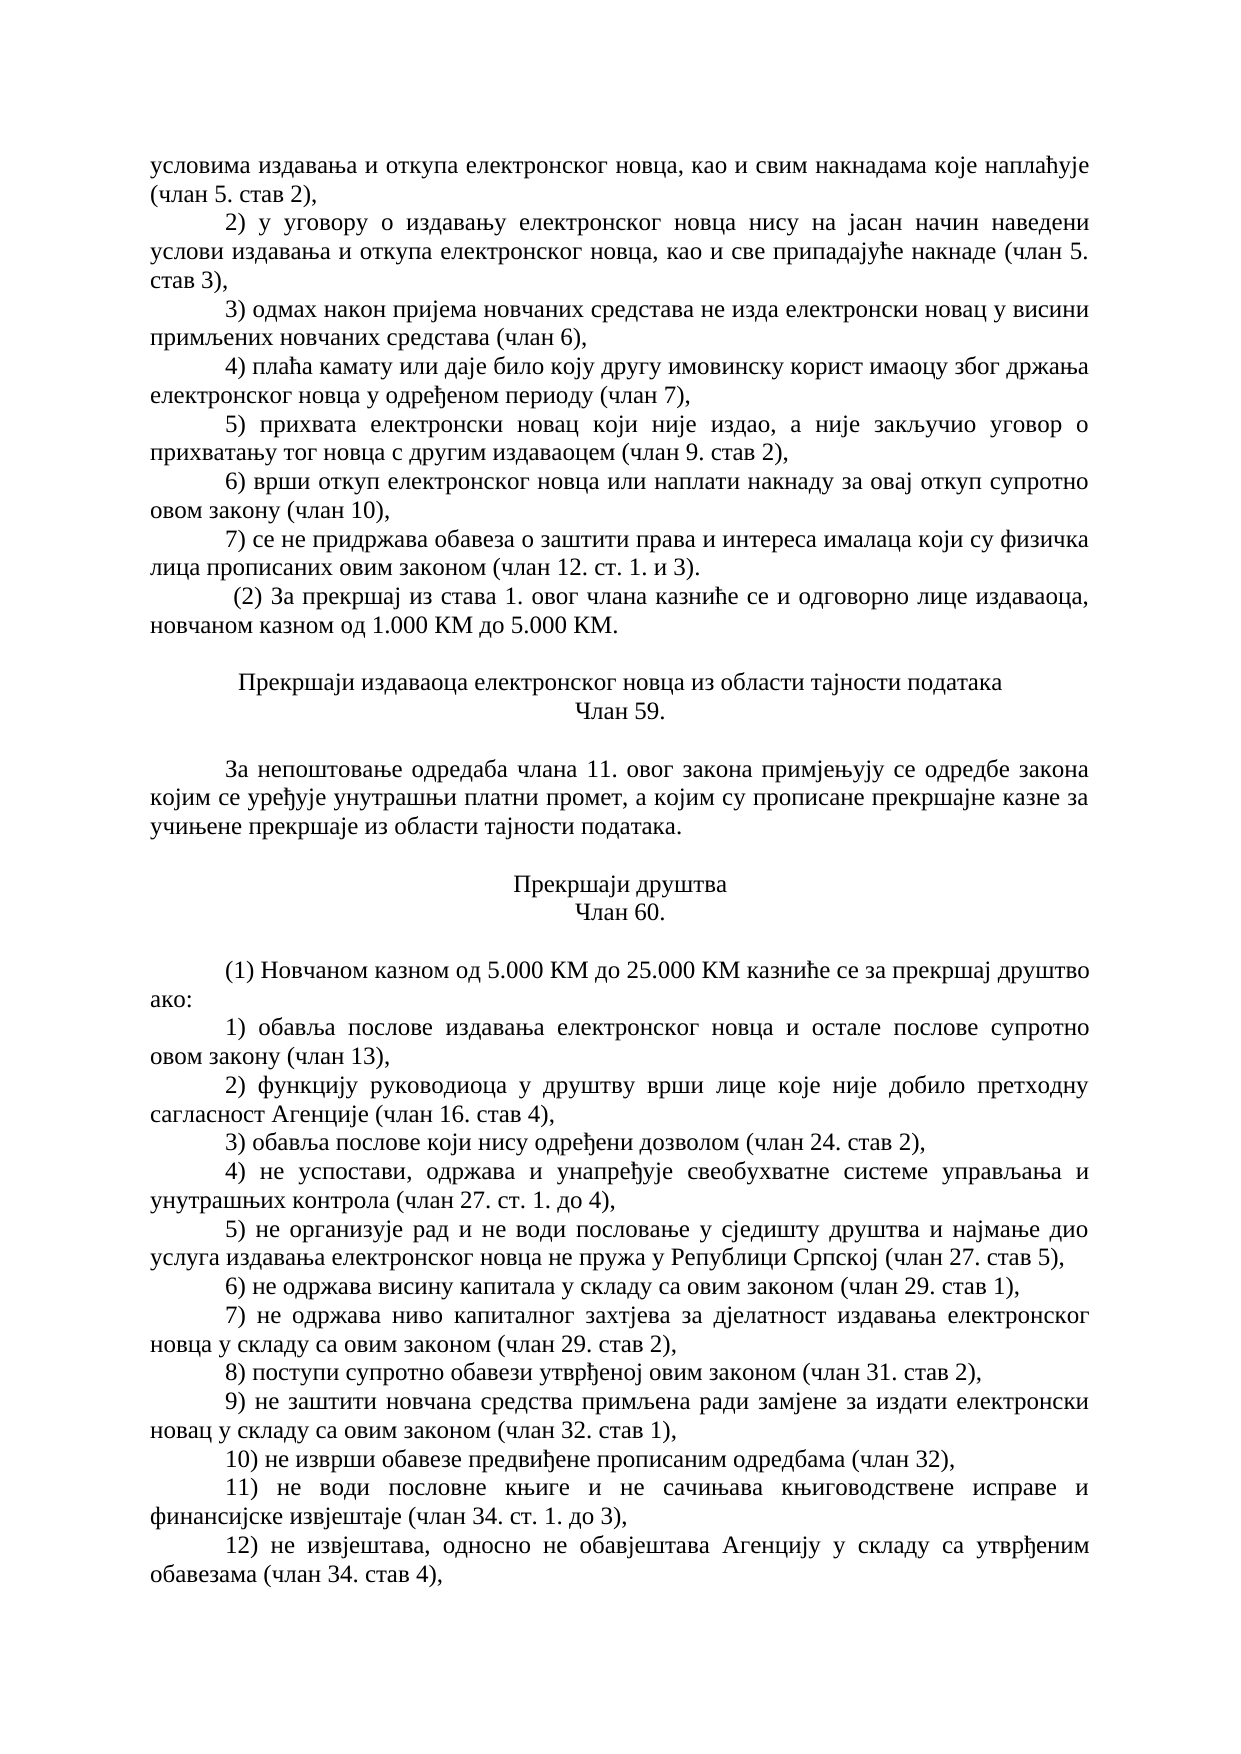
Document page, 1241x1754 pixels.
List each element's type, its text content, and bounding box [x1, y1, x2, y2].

text Члан 59. [150, 696, 1090, 725]
text 12) не извјештава, односно не обавјештава Агенцију у складу са утврђеним обавезама (члан 34. став 4), [150, 1530, 1090, 1587]
text 4) не успостави, одржава и унапређује свеобухватне системе управљања и унутрашњих контрола (члан 27. ст. 1. до 4), [150, 1156, 1090, 1214]
text (1) Новчаном казном од 5.000 КМ до 25.000 КМ казниће се за прекршај друштво ако: [150, 955, 1090, 1012]
text 5) не организује рад и не води пословање у сједишту друштва и најмање дио услуга издавања електронског новца не пружа у Републици Српској (члан 27. став 5), [150, 1214, 1090, 1271]
text (2) За прекршај из става 1. овог члана казниће се и одговорно лице издаваоца, новчаном казном од 1.000 КМ до 5.000 КМ. [150, 581, 1090, 639]
text 7) не одржава ниво капиталног захтјева за дјелатност издавања електронског новца у складу са овим законом (члан 29. став 2), [150, 1300, 1090, 1357]
text Прекршаји издаваоца електронског новца из области тајности података [150, 667, 1090, 696]
text 9) не заштити новчана средства примљена ради замјене за издати електронски новац у складу са овим законом (члан 32. став 1), [150, 1386, 1090, 1444]
text 3) одмах након пријема новчаних средстава не изда електронски новац у висини примљених новчаних средстава (члан 6), [150, 294, 1090, 351]
text 7) се не придржава обавеза о заштити права и интереса ималаца који су физичка лица прописаних овим законом (члан 12. ст. 1. и 3). [150, 524, 1090, 581]
text Прекршаји друштва [150, 869, 1090, 897]
text 1) обавља послове издавања електронског новца и остале послове супротно овом закону (члан 13), [150, 1012, 1090, 1070]
text Члан 60. [150, 897, 1090, 926]
text 5) прихвата електронски новац који није издао, а није закључио уговор о прихватању тог новца с другим издаваоцем (члан 9. став 2), [150, 409, 1090, 466]
text 4) плаћа камату или даје било коју другу имовинску корист имаоцу због држања електронског новца у одређеном периоду (члан 7), [150, 351, 1090, 409]
text 10) не изврши обавезе предвиђене прописаним одредбама (члан 32), [150, 1444, 1090, 1472]
text 6) врши откуп електронског новца или наплати накнаду за овај откуп супротно овом закону (члан 10), [150, 466, 1090, 524]
text За непоштовање одредаба члана 11. овог закона примјењују се одредбе закона којим се уређује унутрашњи платни промет, а којим су прописане прекршајне казне за учињене прекршаје из области тајности података. [150, 754, 1090, 840]
text 11) не води пословне књиге и не сачињава књиговодствене исправе и финансијске извјештаје (члан 34. ст. 1. до 3), [150, 1472, 1090, 1530]
text 2) у уговору о издавању електронског новца нису на јасан начин наведени услови издавања и откупа електронског новца, као и све припадајуће накнаде (члан 5. став 3), [150, 207, 1090, 294]
text 2) функцију руководиоца у друштву врши лице које није добило претходну сагласност Агенције (члан 16. став 4), [150, 1070, 1090, 1127]
text 8) поступи супротно обавези утврђеној овим законом (члан 31. став 2), [150, 1357, 1090, 1386]
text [150, 150, 1090, 207]
text 6) не одржава висину капитала у складу са овим законом (члан 29. став 1), [150, 1271, 1090, 1300]
text 3) обавља послове који нису одређени дозволом (члан 24. став 2), [150, 1127, 1090, 1156]
